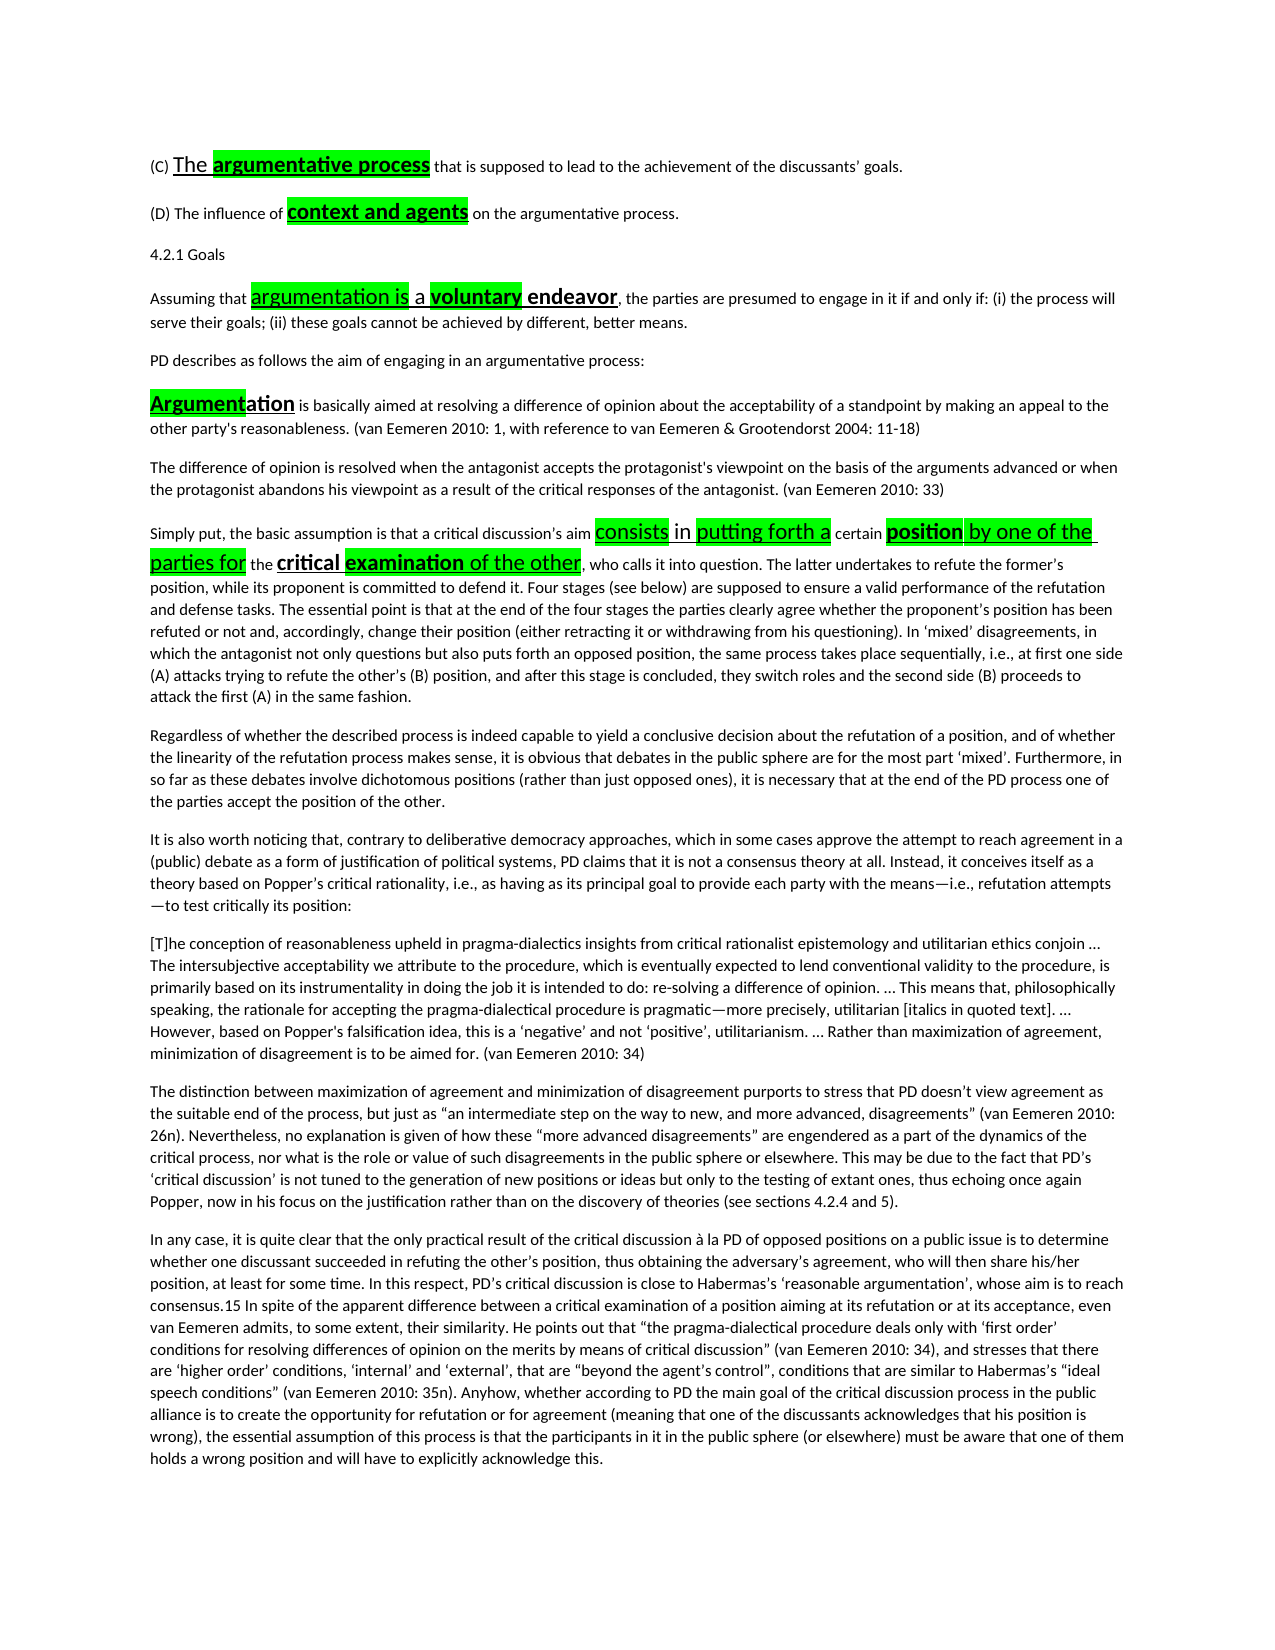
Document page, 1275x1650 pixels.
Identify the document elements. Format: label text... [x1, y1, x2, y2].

text The distinction between maximization of agreement and minimization of disagreement purports to stress that PD doesn’t view agreement as the suitable end of the process, but just as “an intermediate step on the way to new, and more advanced, disagreements” (van Eemeren 2010: 26n). Nevertheless, no explanation is given of how these “more advanced disagreements” are engendered as a part of the dynamics of the critical process, nor what is the role or value of such disagreements in the public sphere or elsewhere. This may be due to the fact that PD’s ‘critical discussion’ is not tuned to the generation of new positions or ideas but only to the testing of extant ones, thus echoing once again Popper, now in his focus on the justification rather than on the discovery of theories (see sections 4.2.4 and 5). [150, 1081, 1125, 1211]
text Argumentation is basically aimed at resolving a difference of opinion about the acceptability of a standpoint by making an appeal to the other party's reasonableness. (van Eemeren 2010: 1, with reference to van Eemeren & Grootendorst 2004: 11-18) [150, 389, 1125, 439]
text The difference of opinion is resolved when the antagonist accepts the protagonist's viewpoint on the basis of the arguments advanced or when the protagonist abandons his viewpoint as a result of the critical responses of the antagonist. (van Eemeren 2010: 33) [150, 457, 1125, 499]
text [T]he conception of reasonableness upheld in pragma-dialectics insights from critical rationalist epistemology and utilitarian ethics conjoin … The intersubjective acceptability we attribute to the procedure, which is eventually expected to lend conventional validity to the procedure, is primarily based on its instrumentality in doing the job it is intended to do: re-solving a difference of opinion. … This means that, philosophically speaking, the rationale for accepting the pragma-dialectical procedure is pragmatic—more precisely, utilitarian [italics in quoted text]. … However, based on Popper's falsification idea, this is a ‘negative’ and not ‘positive’, utilitarianism. … Rather than maximization of agreement, minimization of disagreement is to be aimed for. (van Eemeren 2010: 34) [150, 933, 1125, 1063]
text (C) The argumentative process that is supposed to lead to the achievement of the discussants’ goals. [430, 150, 1125, 178]
text In any case, it is quite clear that the only practical result of the critical discussion à la PD of opposed positions on a public issue is to determine whether one discussant succeeded in refuting the other’s position, thus obtaining the adversary’s agreement, who will then share his/her position, at least for some time. In this respect, PD’s critical discussion is close to Habermas’s ‘reasonable argumentation’, whose aim is to reach consensus.15 In spite of the apparent difference between a critical examination of a position aiming at its refutation or at its acceptance, even van Eemeren admits, to some extent, their similarity. He points out that “the pragma-dialectical procedure deals only with ‘first order’ conditions for resolving differences of opinion on the merits by means of critical discussion” (van Eemeren 2010: 34), and stresses that there are ‘higher order’ conditions, ‘internal’ and ‘external’, that are “beyond the agent’s control”, conditions that are similar to Habermas’s “ideal speech conditions” (van Eemeren 2010: 35n). Anyhow, whether according to PD the main goal of the critical discussion process in the public alliance is to create the opportunity for refutation or for agreement (meaning that one of the discussants acknowledges that his position is wrong), the essential assumption of this process is that the participants in it in the public sphere (or elsewhere) must be aware that one of them holds a wrong position and will have to explicitly acknowledge this. [150, 1229, 1125, 1468]
text Simply put, the basic assumption is that a critical discussion’s aim consists in putting forth a certain position by one of the parties for the critical examination of the other, who calls it into question. The latter undertakes to refute the former’s position, while its proponent is committed to defend it. Four stages (see below) are supposed to ensure a valid performance of the refutation and defense tasks. The essential point is that at the end of the four stages the parties clearly agree whether the proponent’s position has been refuted or not and, accordingly, change their position (either retracting it or withdrawing from his questioning). In ‘mixed’ disagreements, in which the antagonist not only questions but also puts forth an opposed position, the same process takes place sequentially, i.e., at first one side (A) attacks trying to refute the other’s (B) position, and after this stage is concluded, they switch roles and the second side (B) proceeds to attack the first (A) in the same fashion. [150, 517, 1125, 707]
text It is also worth noticing that, contrary to deliberative democracy approaches, which in some cases approve the attempt to reach agreement in a (public) debate as a form of justification of political systems, PD claims that it is not a consensus theory at all. Instead, it conceives itself as a theory based on Popper’s critical rationality, i.e., as having as its principal goal to provide each party with the means—i.e., refutation attempts—to test critically its position: [150, 829, 1125, 915]
text (D) The influence of context and agents on the argumentative process. [468, 197, 1125, 225]
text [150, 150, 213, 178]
text Assuming that argumentation is a voluntary endeavor, the parties are presumed to engage in it if and only if: (i) the process will serve their goals; (ii) these goals cannot be achieved by different, better means. [150, 282, 1125, 332]
text PD describes as follows the aim of engaging in an argumentative process: [150, 350, 1125, 371]
text Regardless of whether the described process is indeed capable to yield a conclusive decision about the refutation of a position, and of whether the linearity of the refutation process makes sense, it is obvious that debates in the public sphere are for the most part ‘mixed’. Furthermore, in so far as these debates involve dichotomous positions (rather than just opposed ones), it is necessary that at the end of the PD process one of the parties accept the position of the other. [150, 725, 1125, 811]
text 4.2.1 Goals [150, 244, 1125, 264]
